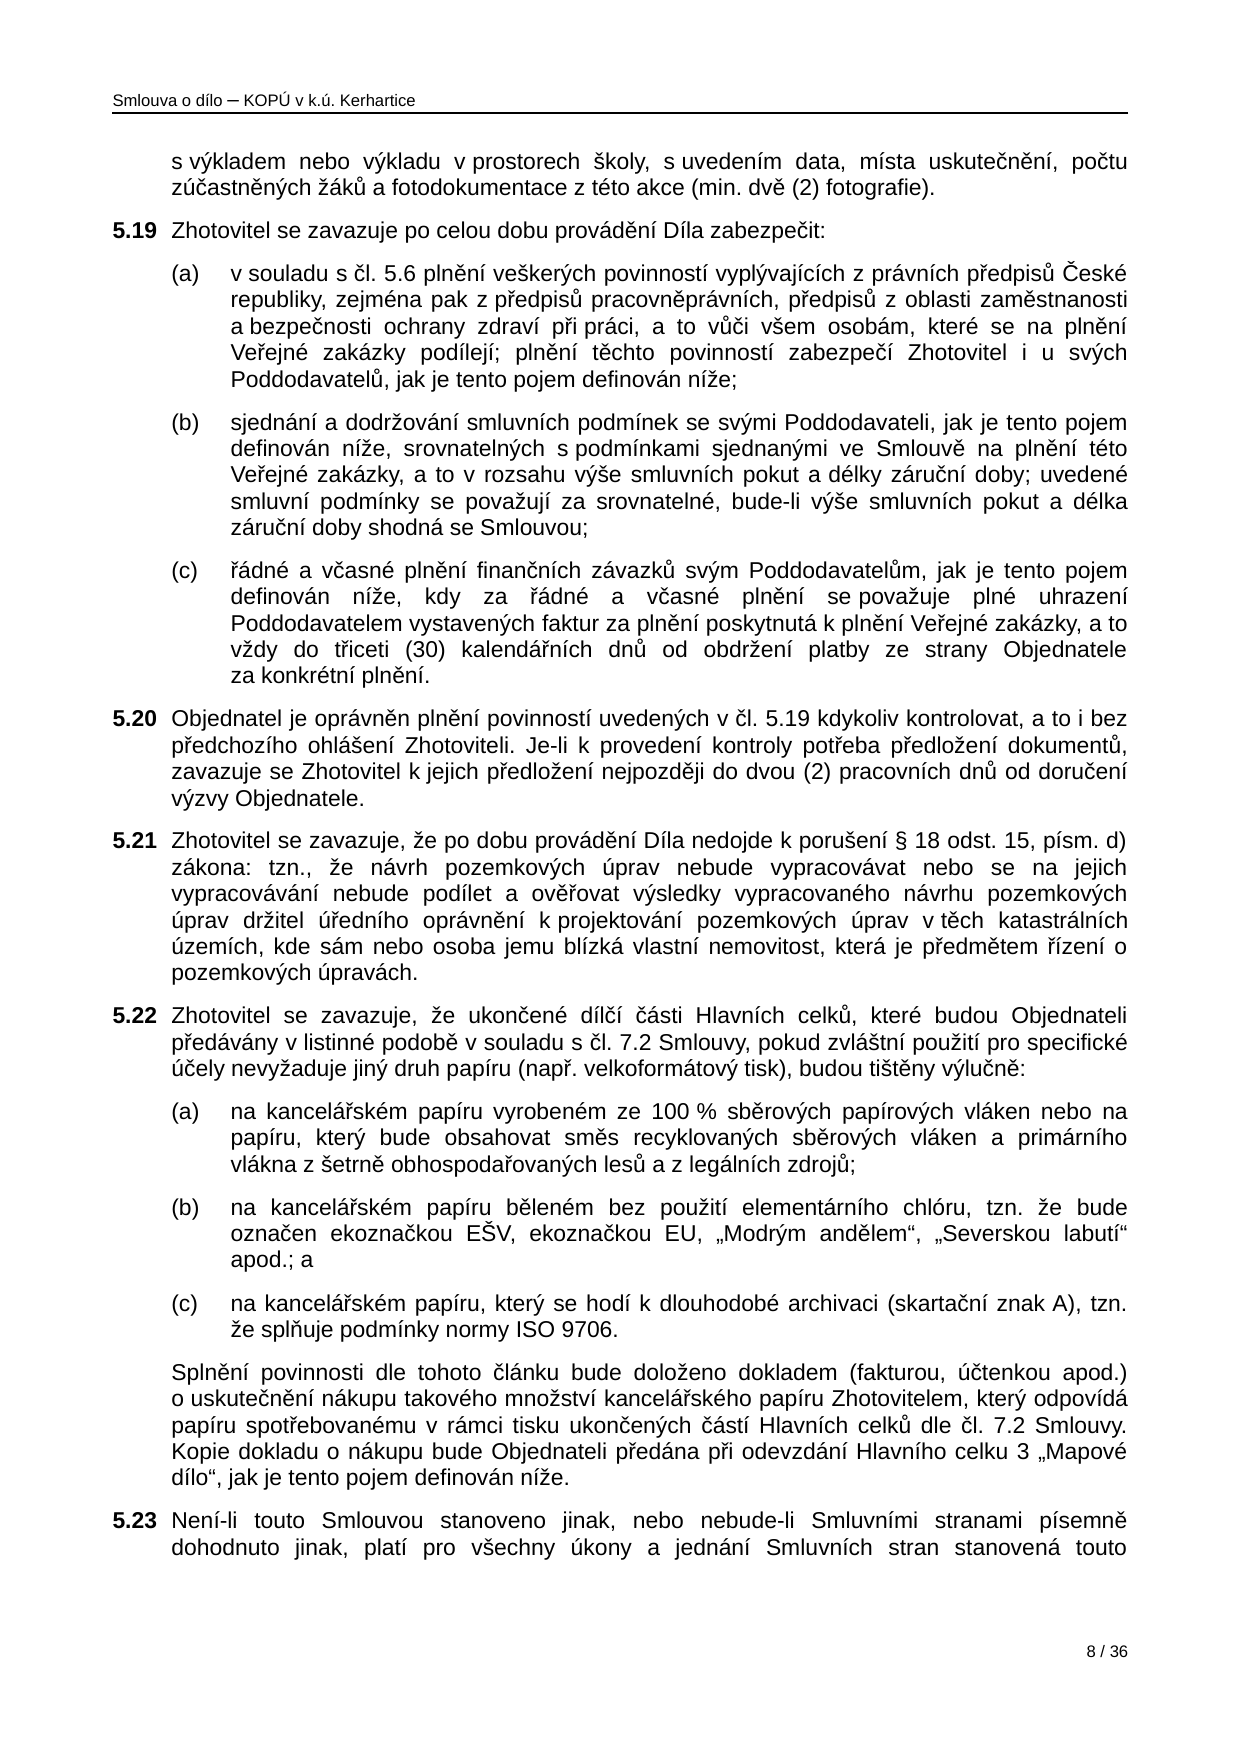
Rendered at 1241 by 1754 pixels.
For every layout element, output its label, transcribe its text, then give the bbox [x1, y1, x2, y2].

text Zhotovitel se zavazuje, že po dobu provádění Díla nedojde k porušení § 18 odst. 15, písm. d) zákona: tzn., že návrh pozemkových úprav nebude vypracovávat nebo se na jejich vypracovávání nebude podílet a ověřovat výsledky vypracovaného návrhu pozemkových úprav držitel úředního oprávnění k projektování pozemkových úprav v těch katastrálních územích, kde sám nebo osoba jemu blízká vlastní nemovitost, která je předmětem řízení o pozemkových úpravách. [112, 827, 1128, 986]
text Zhotovitel se zavazuje po celou dobu provádění Díla zabezpečit: [112, 217, 1128, 243]
list Splnění povinnosti dle tohoto článku bude doloženo dokladem (fakturou, účtenkou apod.) o uskutečnění nákupu takového množství kancelářského papíru Zhotovitelem, který odpovídá papíru spotřebovanému v rámci tisku ukončených částí Hlavních celků dle čl. 7.2 Smlouvy. Kopie dokladu o nákupu bude Objednateli předána při odevzdání Hlavního celku 3 „Mapové dílo“, jak je tento pojem definován níže. [171, 1359, 1128, 1491]
list sjednání a dodržování smluvních podmínek se svými Poddodavateli, jak je tento pojem definován níže, srovnatelných s podmínkami sjednanými ve Smlouvě na plnění této Veřejné zakázky, a to v rozsahu výše smluvních pokut a délky záruční doby; uvedené smluvní podmínky se považují za srovnatelné, bude-li výše smluvních pokut a délka záruční doby shodná se Smlouvou; [171, 408, 1128, 540]
text Objednatel je oprávněn plnění povinností uvedených v čl. 5.19 kdykoliv kontrolovat, a to i bez předchozího ohlášení Zhotoviteli. Je-li k provedení kontroly potřeba předložení dokumentů, zavazuje se Zhotovitel k jejich předložení nejpozději do dvou (2) pracovních dnů od doručení výzvy Objednatele. [112, 705, 1128, 811]
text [112, 1507, 1128, 1560]
text Zhotovitel se zavazuje, že ukončené dílčí části Hlavních celků, které budou Objednateli předávány v listinné podobě v souladu s čl. 7.2 Smlouvy, pokud zvláštní použití pro specifické účely nevyžaduje jiný druh papíru (např. velkoformátový tisk), budou tištěny výlučně: [112, 1002, 1128, 1081]
list řádné a včasné plnění finančních závazků svým Poddodavatelům, jak je tento pojem definován níže, kdy za řádné a včasné plnění se považuje plné uhrazení Poddodavatelem vystavených faktur za plnění poskytnutá k plnění Veřejné zakázky, a to vždy do třiceti (30) kalendářních dnů od obdržení platby ze strany Objednatele za konkrétní plnění. [171, 557, 1128, 689]
list na kancelářském papíru běleném bez použití elementárního chlóru, tzn. že bude označen ekoznačkou EŠV, ekoznačkou EU, „Modrým andělem“, „Severskou labutí“ apod.; a [171, 1194, 1128, 1273]
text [112, 148, 1128, 200]
list na kancelářském papíru, který se hodí k dlouhodobé archivaci (skartační znak A), tzn. že splňuje podmínky normy ISO 9706. [171, 1289, 1128, 1342]
list v souladu s čl. 5.6 plnění veškerých povinností vyplývajících z právních předpisů České republiky, zejména pak z předpisů pracovněprávních, předpisů z oblasti zaměstnanosti a bezpečnosti ochrany zdraví při práci, a to vůči všem osobám, které se na plnění Veřejné zakázky podílejí; plnění těchto povinností zabezpečí Zhotovitel i u svých Poddodavatelů, jak je tento pojem definován níže; [171, 260, 1128, 392]
list na kancelářském papíru vyrobeném ze 100 % sběrových papírových vláken nebo na papíru, který bude obsahovat směs recyklovaných sběrových vláken a primárního vlákna z šetrně obhospodařovaných lesů a z legálních zdrojů; [171, 1098, 1128, 1177]
